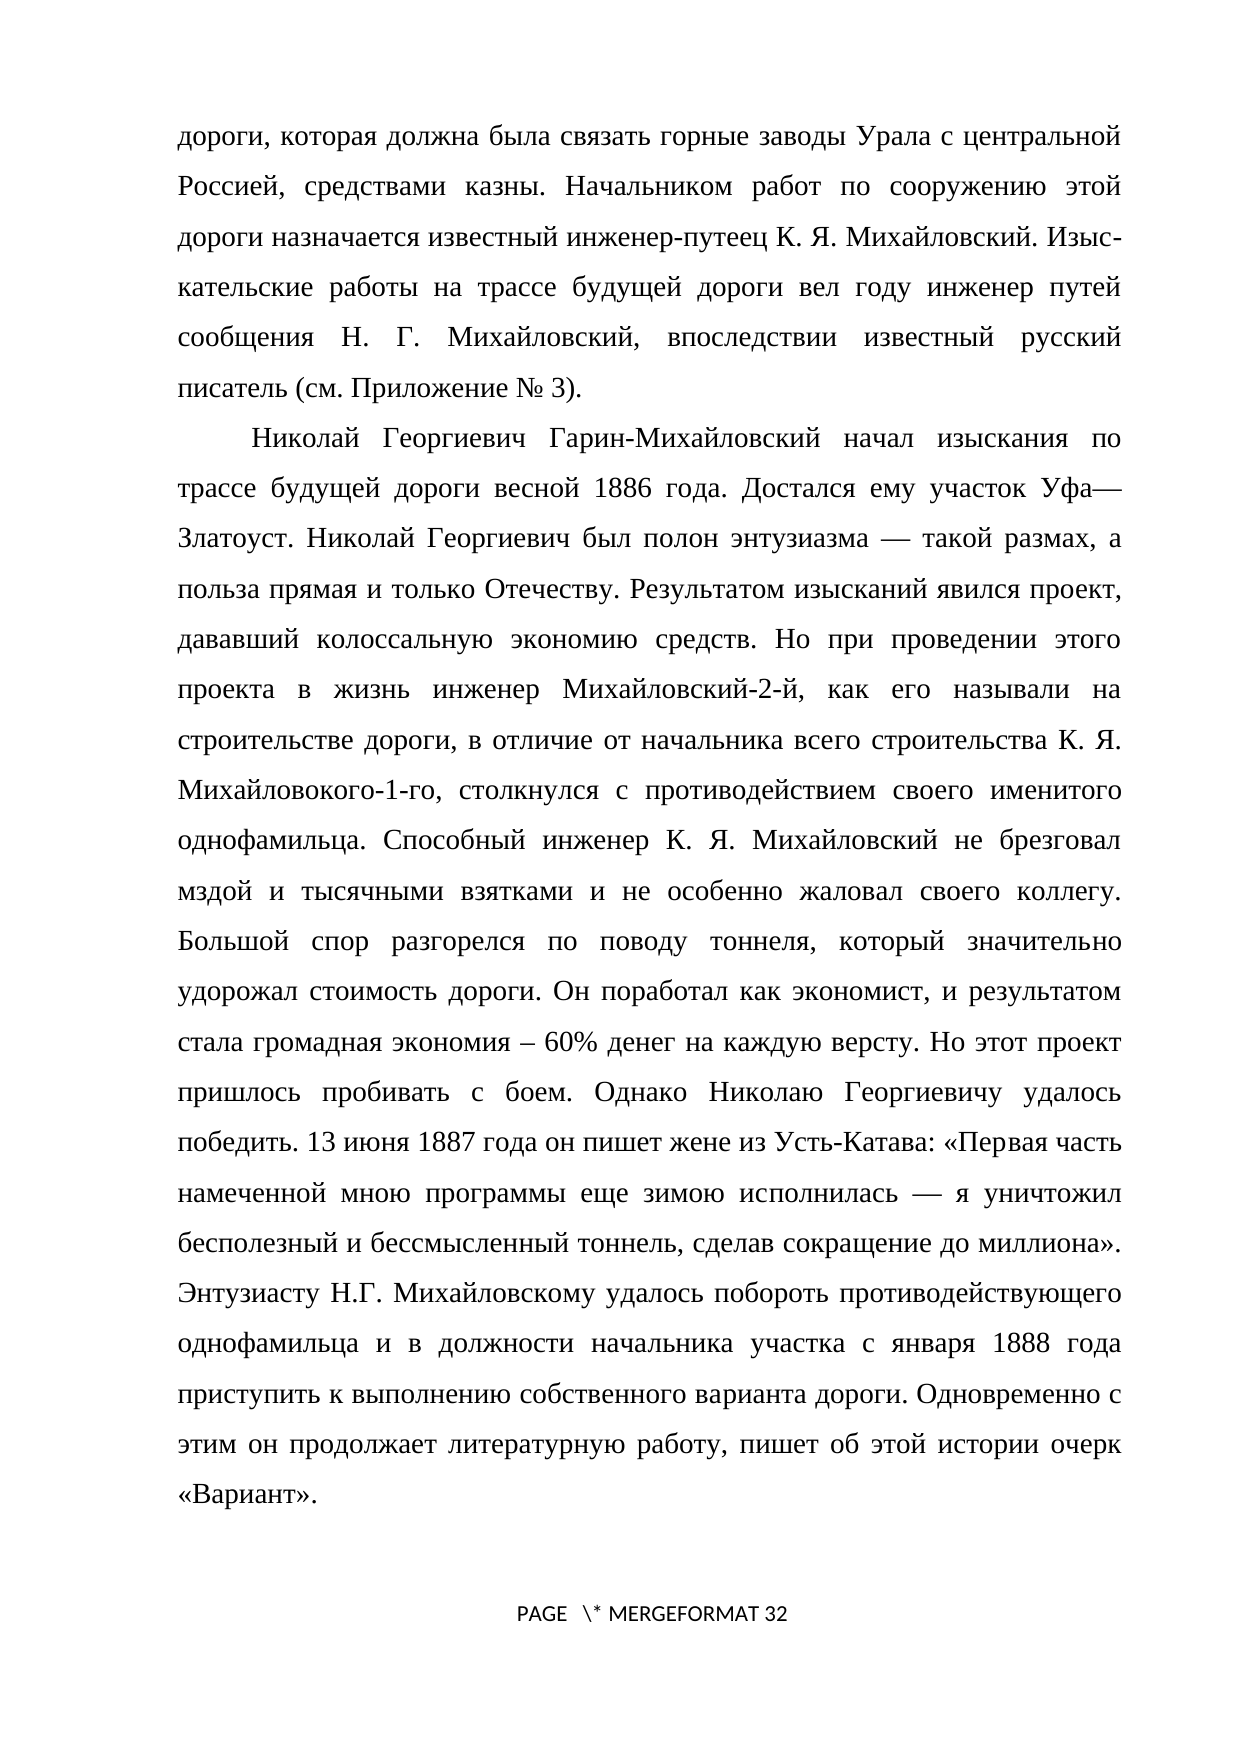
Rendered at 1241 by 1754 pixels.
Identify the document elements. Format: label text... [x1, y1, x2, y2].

text Николай Георгиевич Гарин-Михайловский начал изыскания по трассе будущей дороги весной 1886 года. Достался ему участок Уфа—Златоуст. Николай Георгиевич был полон энтузиазма — такой размах, а польза прямая и только Отечеству. Результатом изысканий явился проект, дававший колоссальную экономию средств. Но при проведении этого проекта в жизнь инженер Михайловский-2-й, как его называли на строительстве дороги, в отличие от начальника всего строительства К. Я. Михайловокого-1-го, столкнулся с противодействием своего именитого однофамильца. Способный инженер К. Я. Михайловский не брезговал мздой и тысячными взятками и не особенно жаловал своего коллегу. Большой спор разгорелся по поводу тоннеля, который значительно удорожал стоимость дороги. Он поработал как экономист, и результатом стала громадная экономия – 60% денег на каждую версту. Но этот проект пришлось пробивать с боем. Однако Николаю Георгиевичу удалось победить. 13 июня 1887 года он пишет жене из Усть-Катава: «Первая часть намеченной мною программы еще зимою исполнилась — я уничтожил бесполезный и бессмысленный тоннель, сделав сокращение до миллиона». Энтузиасту Н.Г. Михайловскому удалось побороть противодействующего однофамильца и в должности начальника участка с января 1888 года приступить к выполнению собственного варианта дороги. Одновременно с этим он продолжает литературную работу, пишет об этой истории очерк «Вариант». [177, 420, 1122, 1510]
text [177, 118, 1122, 403]
